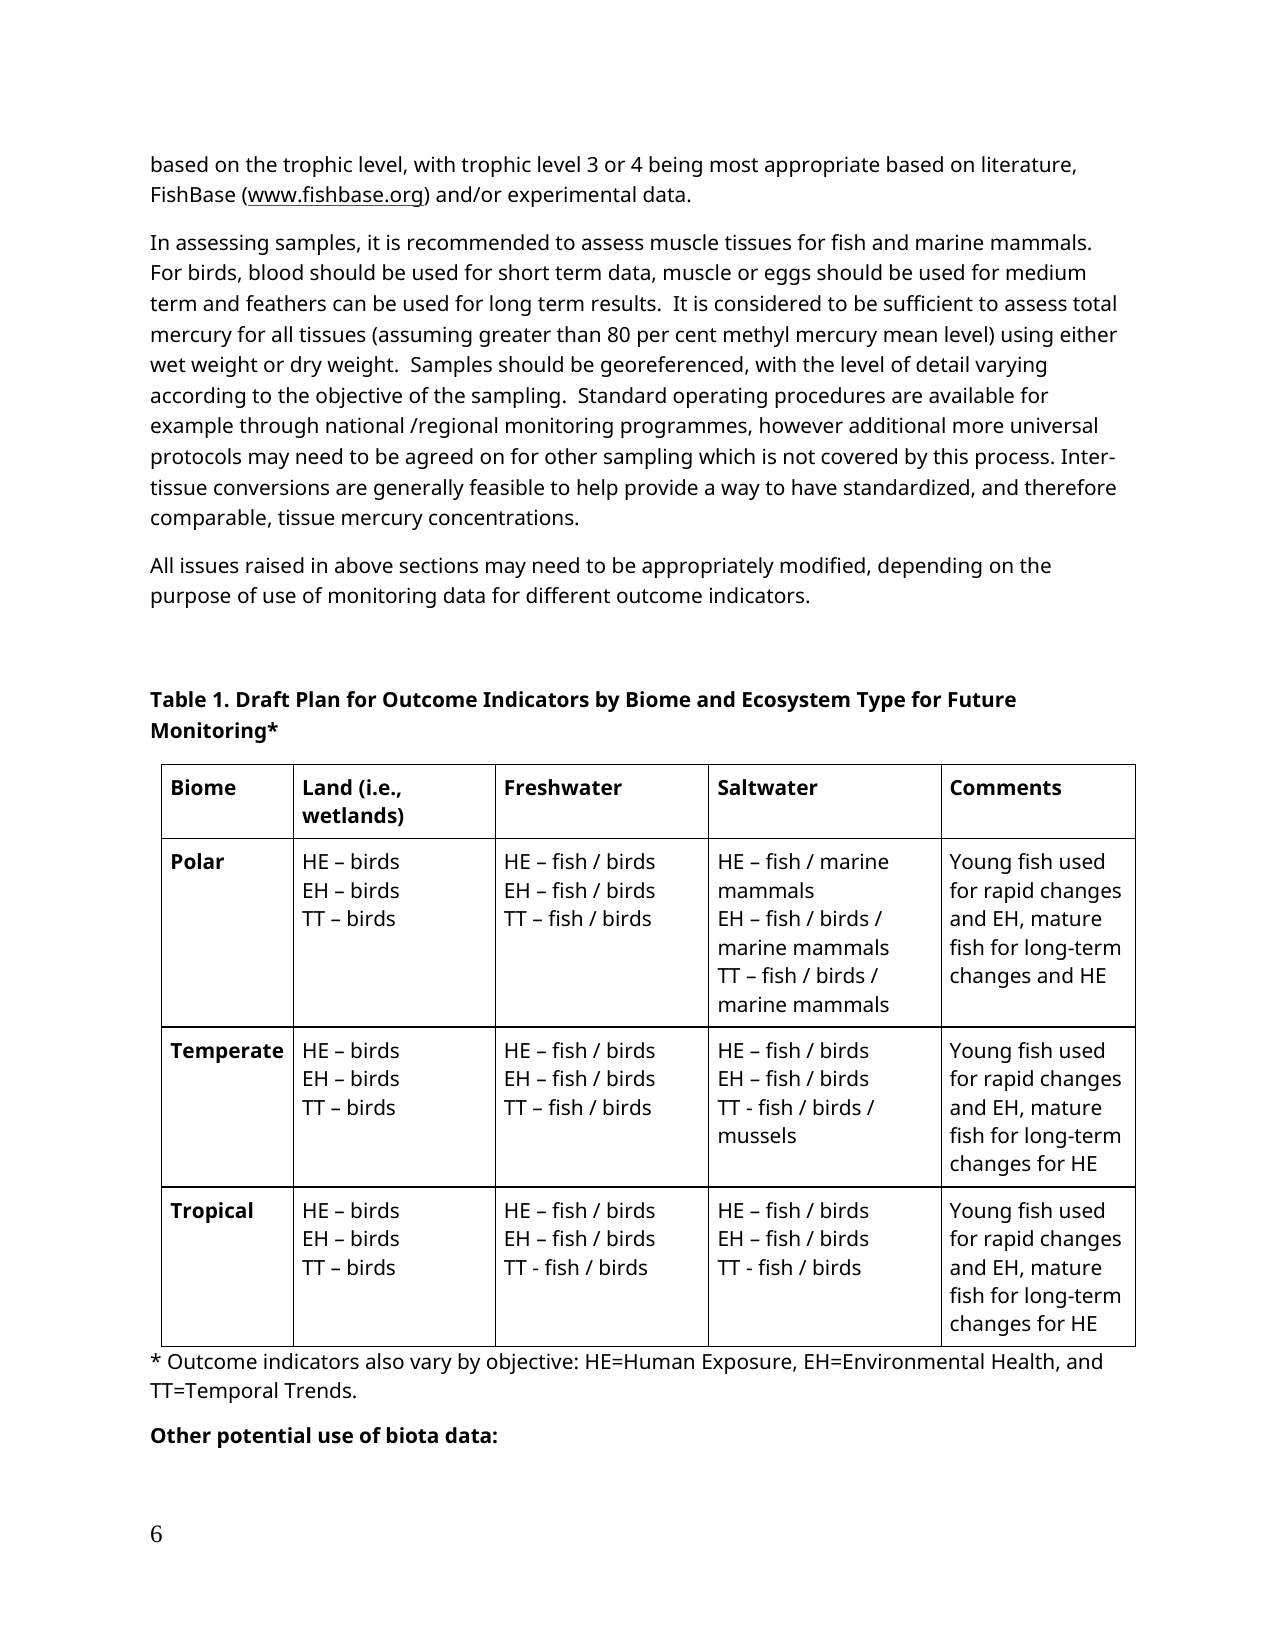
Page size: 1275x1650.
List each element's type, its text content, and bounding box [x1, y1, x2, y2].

table_header Comments [942, 765, 1135, 838]
table_cell Tropical [162, 1188, 293, 1346]
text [150, 150, 1125, 209]
table_header Biome [162, 765, 293, 838]
table_cell HE – fish / birds EH – fish / birds TT - fish / birds [496, 1188, 708, 1346]
table_cell HE – fish / birds EH – fish / birds TT - fish / birds / mussels [709, 1028, 941, 1186]
table_header Saltwater [709, 765, 941, 838]
table_cell HE – fish / birds EH – fish / birds TT - fish / birds [709, 1188, 941, 1346]
table_header Freshwater [496, 765, 708, 838]
table_cell HE – birds EH – birds TT – birds [294, 1028, 495, 1186]
table_cell Temperate [162, 1028, 293, 1186]
text Table 1. Draft Plan for Outcome Indicators by Biome and Ecosystem Type for Future Monitoring* [150, 686, 1125, 745]
table_cell HE – fish / marine mammals EH – fish / birds / marine mammals TT – fish / birds / marine mammals [709, 839, 941, 1026]
text In assessing samples, it is recommended to assess muscle tissues for fish and marine mammals. For birds, blood should be used for short term data, muscle or eggs should be used for medium term and feathers can be used for long term results. It is considered to be sufficient to assess total mercury for all tissues (assuming greater than 80 per cent methyl mercury mean level) using either wet weight or dry weight. Samples should be georeferenced, with the level of detail varying according to the objective of the sampling. Standard operating procedures are available for example through national /regional monitoring programmes, however additional more universal protocols may need to be agreed on for other sampling which is not covered by this process. Inter-tissue conversions are generally feasible to help provide a way to have standardized, and therefore comparable, tissue mercury concentrations. [150, 228, 1125, 532]
text All issues raised in above sections may need to be appropriately modified, depending on the purpose of use of monitoring data for different outcome indicators. [150, 551, 1125, 610]
table_cell HE – fish / birds EH – fish / birds TT – fish / birds [496, 1028, 708, 1186]
text * Outcome indicators also vary by objective: HE=Human Exposure, EH=Environmental Health, and TT=Temporal Trends. [150, 1347, 1125, 1404]
text Other potential use of biota data: [150, 1421, 1125, 1449]
table_cell HE – fish / birds EH – fish / birds TT – fish / birds [496, 839, 708, 1026]
table_cell HE – birds EH – birds TT – birds [294, 1188, 495, 1346]
table_cell Young fish used for rapid changes and EH, mature fish for long-term changes for HE [942, 1028, 1135, 1186]
table_cell Young fish used for rapid changes and EH, mature fish for long-term changes and HE [942, 839, 1135, 1026]
table_header Land (i.e., wetlands) [294, 765, 495, 838]
table_cell HE – birds EH – birds TT – birds [294, 839, 495, 1026]
table_cell Polar [162, 839, 293, 1026]
table_cell Young fish used for rapid changes and EH, mature fish for long-term changes for HE [942, 1188, 1135, 1346]
